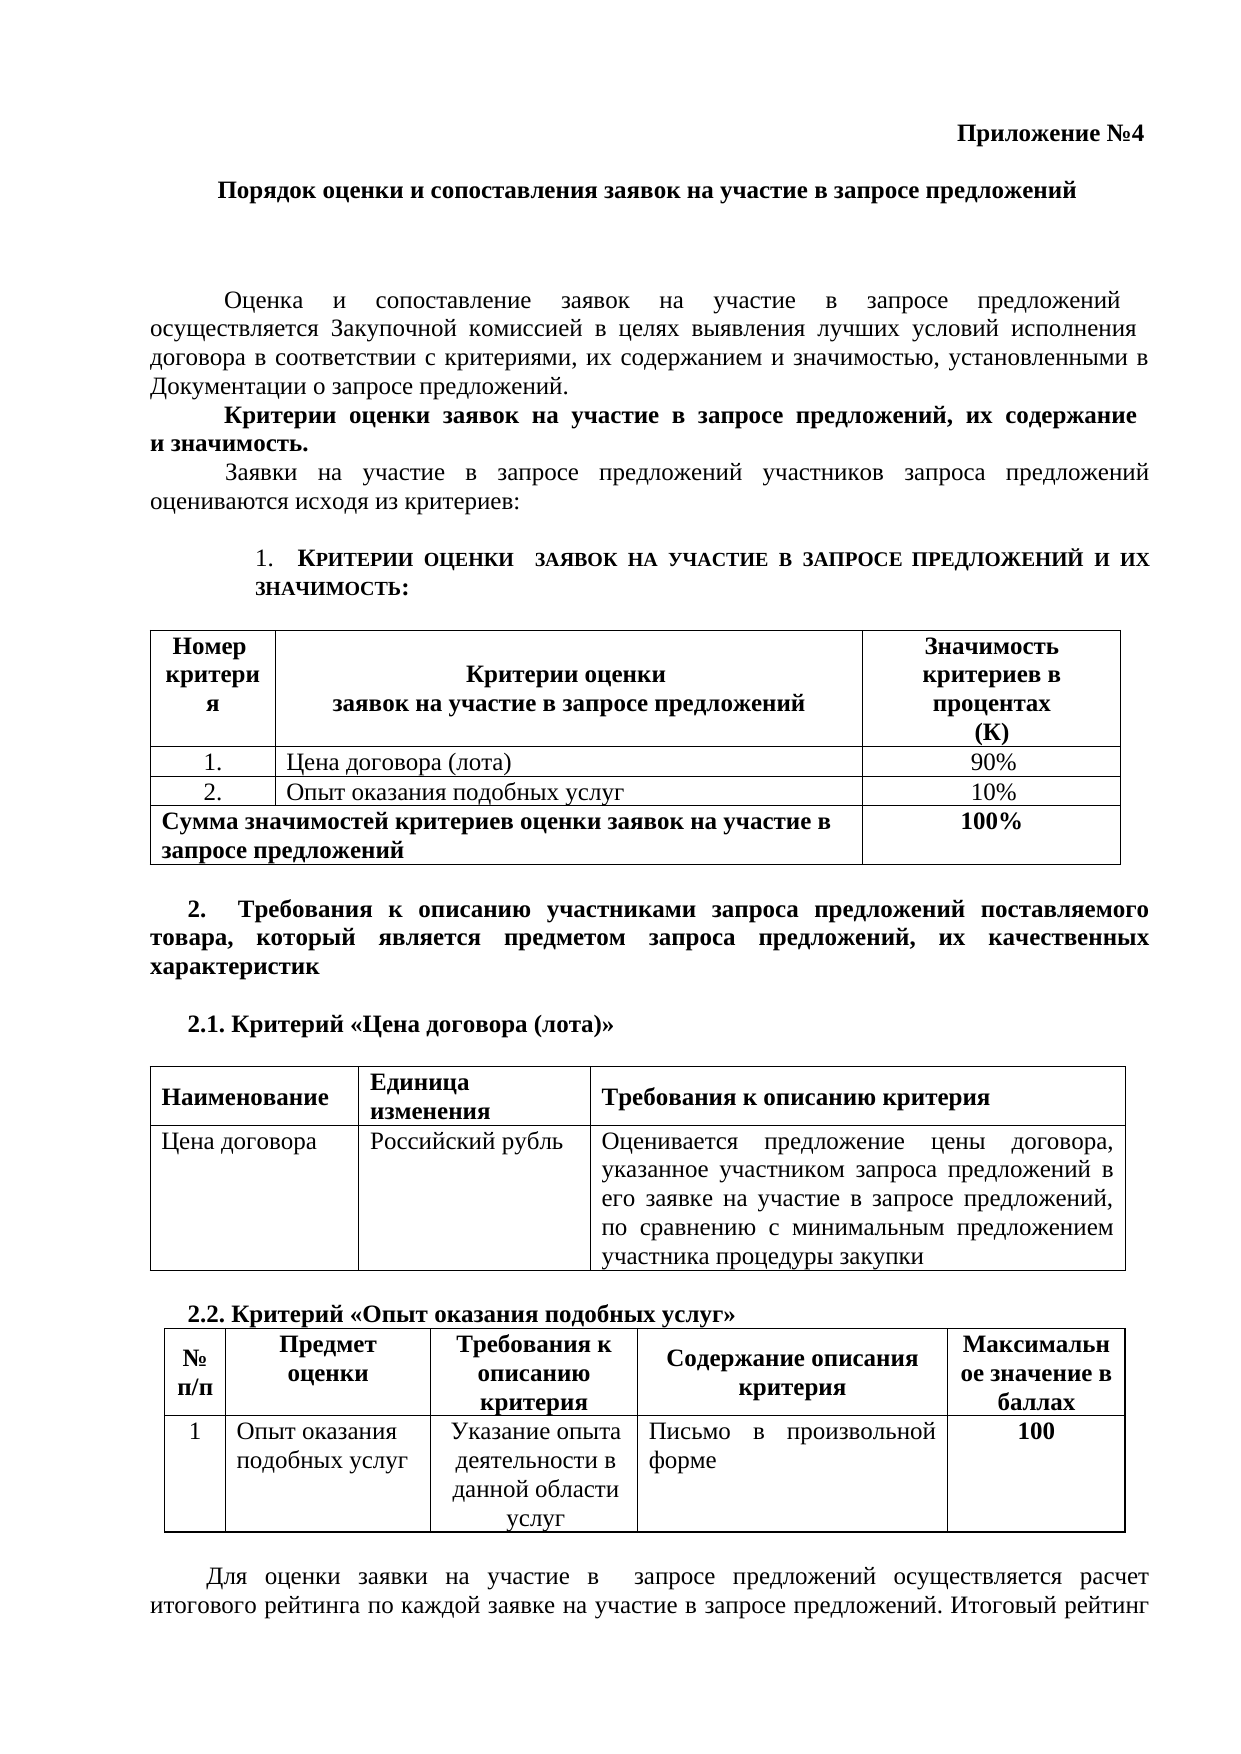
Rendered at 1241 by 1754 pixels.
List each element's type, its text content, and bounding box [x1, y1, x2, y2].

table_cell 1. [151, 747, 275, 776]
table_cell 1 [165, 1416, 225, 1531]
text 2. Требования к описанию участниками запроса предложений поставляемого товара, который является предметом запроса предложений, их качественных характеристик [150, 894, 1150, 980]
table_header Требования к описанию критерия [431, 1329, 637, 1415]
table_header Значимость критериев в процентах (К) [863, 631, 1120, 746]
table_cell 100 [948, 1416, 1124, 1531]
table_cell Опыт оказания подобных услуг [226, 1416, 430, 1531]
table_header Единица изменения [359, 1067, 590, 1125]
text Приложение №4 [150, 118, 1144, 147]
table_cell Цена договора [151, 1126, 358, 1269]
table_header Требования к описанию критерия [591, 1067, 1125, 1125]
table_header Предмет оценки [226, 1329, 430, 1415]
table_cell Указание опыта деятельности в данной области услуг [431, 1416, 637, 1531]
table_cell 10% [863, 777, 1120, 805]
table_cell Опыт оказания подобных услуг [276, 777, 862, 805]
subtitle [150, 1561, 1150, 1619]
text 2.2. Критерий «Опыт оказания подобных услуг» [187, 1299, 1150, 1328]
text Порядок оценки и сопоставления заявок на участие в запросе предложений [150, 176, 1144, 204]
table_header Наименование [151, 1067, 358, 1125]
table_cell Оценивается предложение цены договора, указанное участником запроса предложений в его заявке на участие в запросе предложений, по сравнению с минимальным предложением участника процедуры закупки [591, 1126, 1125, 1269]
text Оценка и сопоставление заявок на участие в запросе предложений осуществляется Закупочной комиссией в целях выявления лучших условий исполнения договора в соответствии с критериями, их содержанием и значимостью, установленными в Документации о запросе предложений. [150, 285, 1150, 400]
text Критерии оценки заявок на участие в запросе предложений, их содержание и значимость. [150, 400, 1150, 457]
table_cell Цена договора (лота) [276, 747, 862, 776]
text 2.1. Критерий «Цена договора (лота)» [187, 1009, 1150, 1037]
list Критерии оценки заявок на участие в ЗАПРОСЕ ПРЕДЛОЖЕНИЙ и их значимость: [255, 543, 1150, 601]
table_cell 100% [863, 806, 1120, 864]
table_header Критерии оценки заявок на участие в запросе предложений [276, 631, 862, 746]
table_cell Российский рубль [359, 1126, 590, 1269]
table_cell 2. [151, 777, 275, 805]
subtitle Заявки на участие в запросе предложений участников запроса предложений оцениваются исходя из критериев: [150, 457, 1150, 515]
table_header Максимальное значение в баллах [948, 1329, 1124, 1415]
table_cell Сумма значимостей критериев оценки заявок на участие в запросе предложений [151, 806, 862, 864]
table_header Содержание описания критерия [638, 1329, 947, 1415]
table_header № п/п [165, 1329, 225, 1415]
table_cell Письмо в произвольной форме [638, 1416, 947, 1531]
table_header Номер критерия [151, 631, 275, 746]
table_cell 90% [863, 747, 1120, 776]
